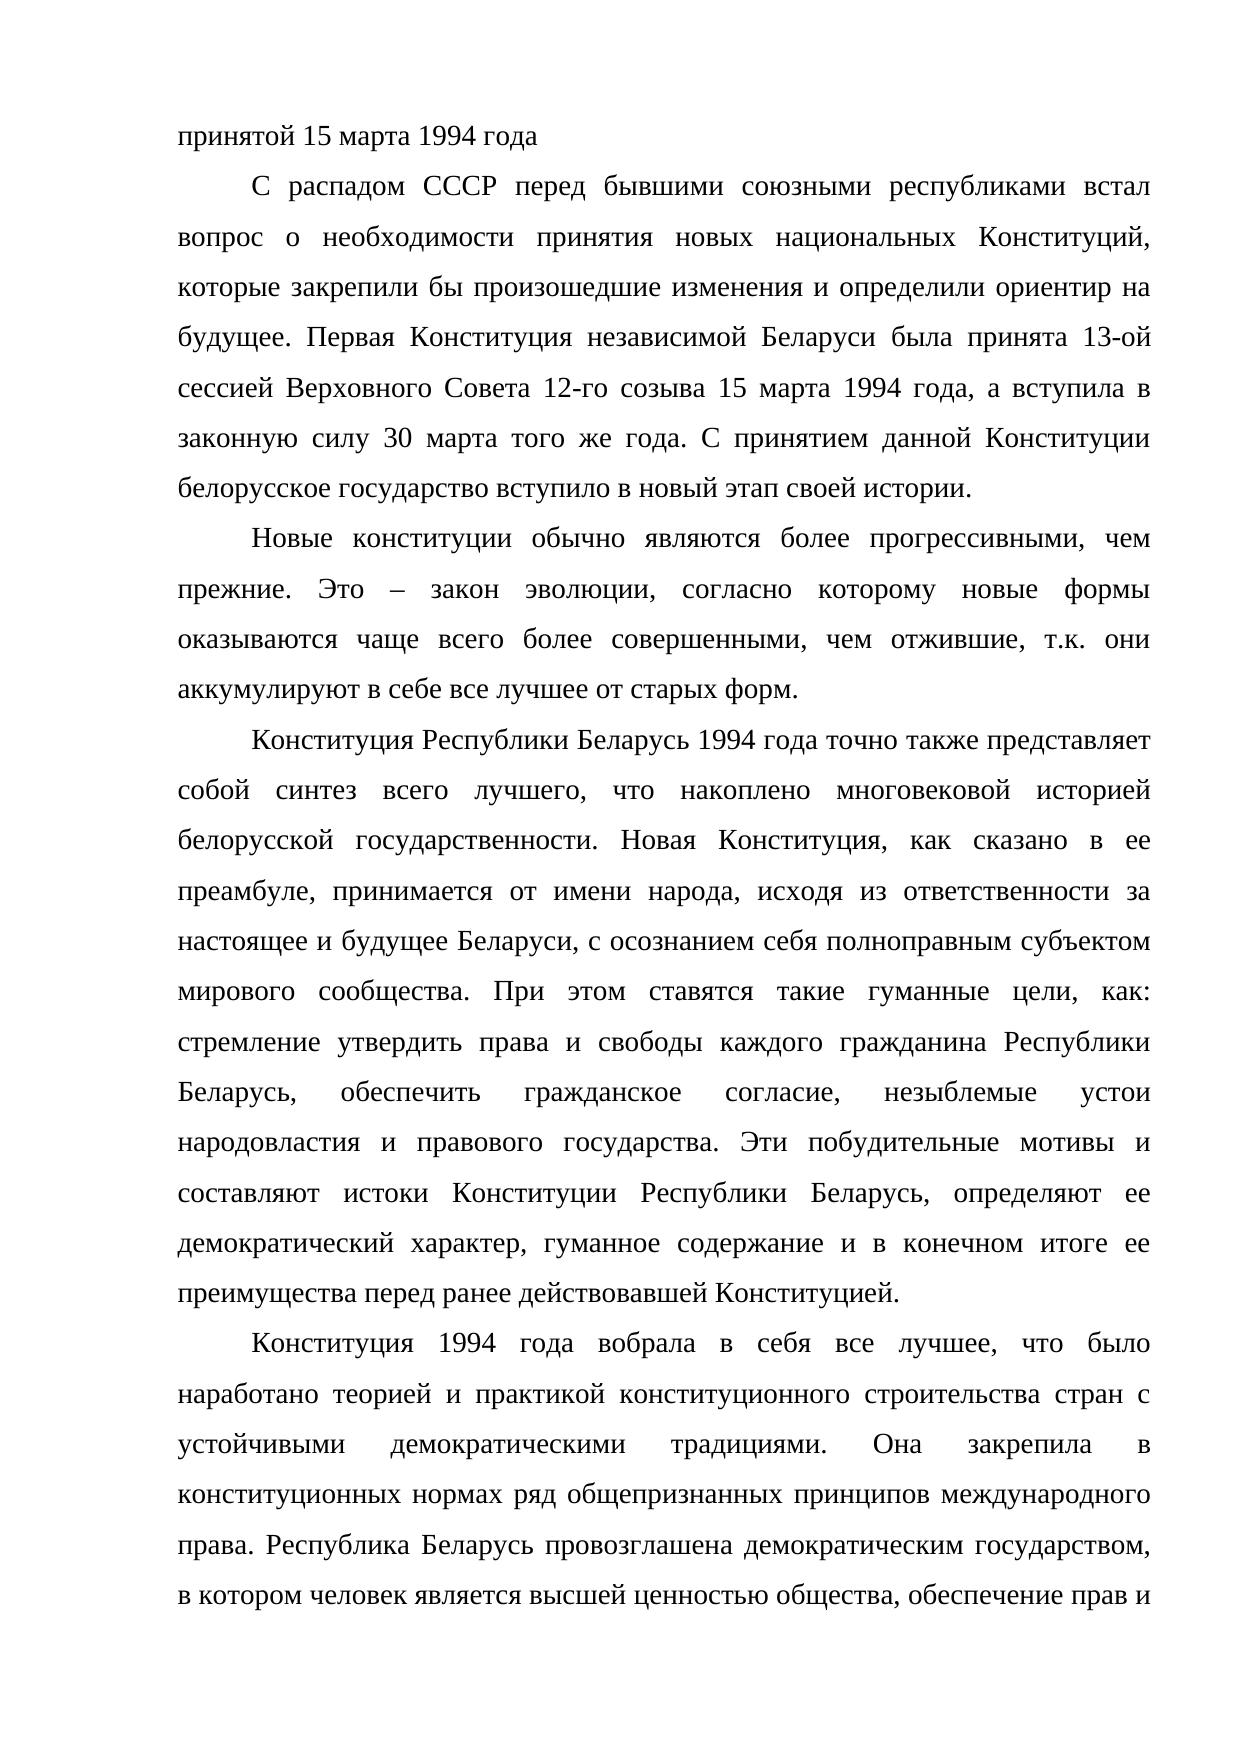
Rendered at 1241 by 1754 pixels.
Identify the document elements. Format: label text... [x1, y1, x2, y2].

text Новые конституции обычно являются более прогрессивными, чем прежние. Это – закон эволюции, согласно которому новые формы оказываются чаще всего более совершенными, чем отжившие, т.к. они аккумулируют в себе все лучшее от старых форм. [177, 521, 1152, 705]
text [177, 1326, 1152, 1611]
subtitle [177, 118, 1152, 152]
text Конституция Республики Беларусь 1994 года точно также представляет собой синтез всего лучшего, что накоплено многовековой историей белорусской государственности. Новая Конституция, как сказано в ее преамбуле, принимается от имени народа, исходя из ответственности за настоящее и будущее Беларуси, с осознанием себя полноправным субъектом мирового сообщества. При этом ставятся такие гуманные цели, как: стремление утвердить права и свободы каждого гражданина Республики Беларусь, обеспечить гражданское согласие, незыблемые устои народовластия и правового государства. Эти побудительные мотивы и составляют истоки Конституции Республики Беларусь, определяют ее демократический характер, гуманное содержание и в конечном итоге ее преимущества перед ранее действовавшей Конституцией. [177, 722, 1152, 1309]
text С распадом СССР перед бывшими союзными республиками встал вопрос о необходимости принятия новых национальных Конституций, которые закрепили бы произошедшие изменения и определили ориентир на будущее. Первая Конституция независимой Беларуси была принята 13-ой сессией Верховного Совета 12-го созыва 15 марта 1994 года, а вступила в законную силу 30 марта того же года. С принятием данной Конституции белорусское государство вступило в новый этап своей истории. [177, 168, 1152, 504]
